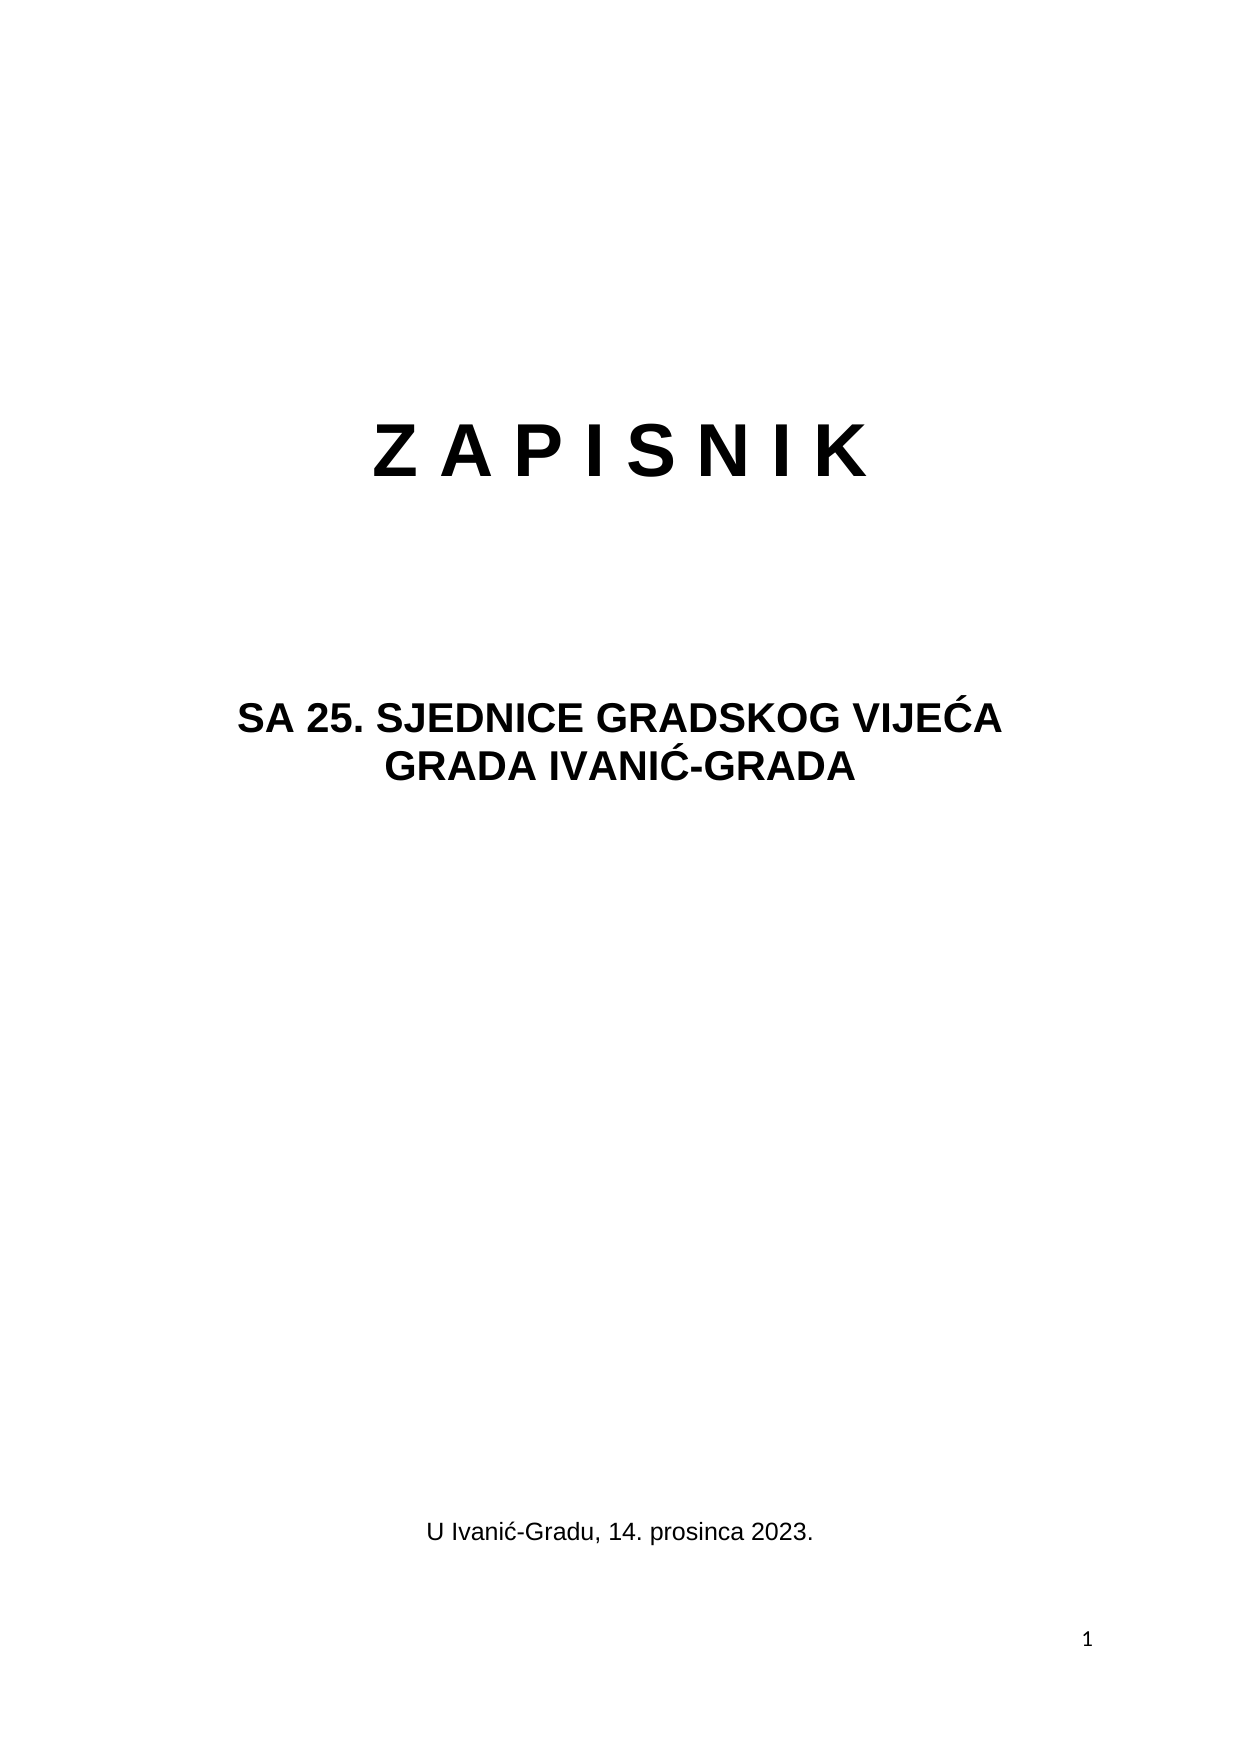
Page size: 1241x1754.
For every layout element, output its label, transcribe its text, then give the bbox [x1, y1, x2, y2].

text U Ivanić-Gradu, 14. prosinca 2023. [148, 1517, 1093, 1546]
text Z A P I S N I K [148, 406, 1093, 493]
text GRADA IVANIĆ-GRADA [148, 742, 1093, 790]
text SA 25. SJEDNICE GRADSKOG VIJEĆA [148, 694, 1093, 742]
